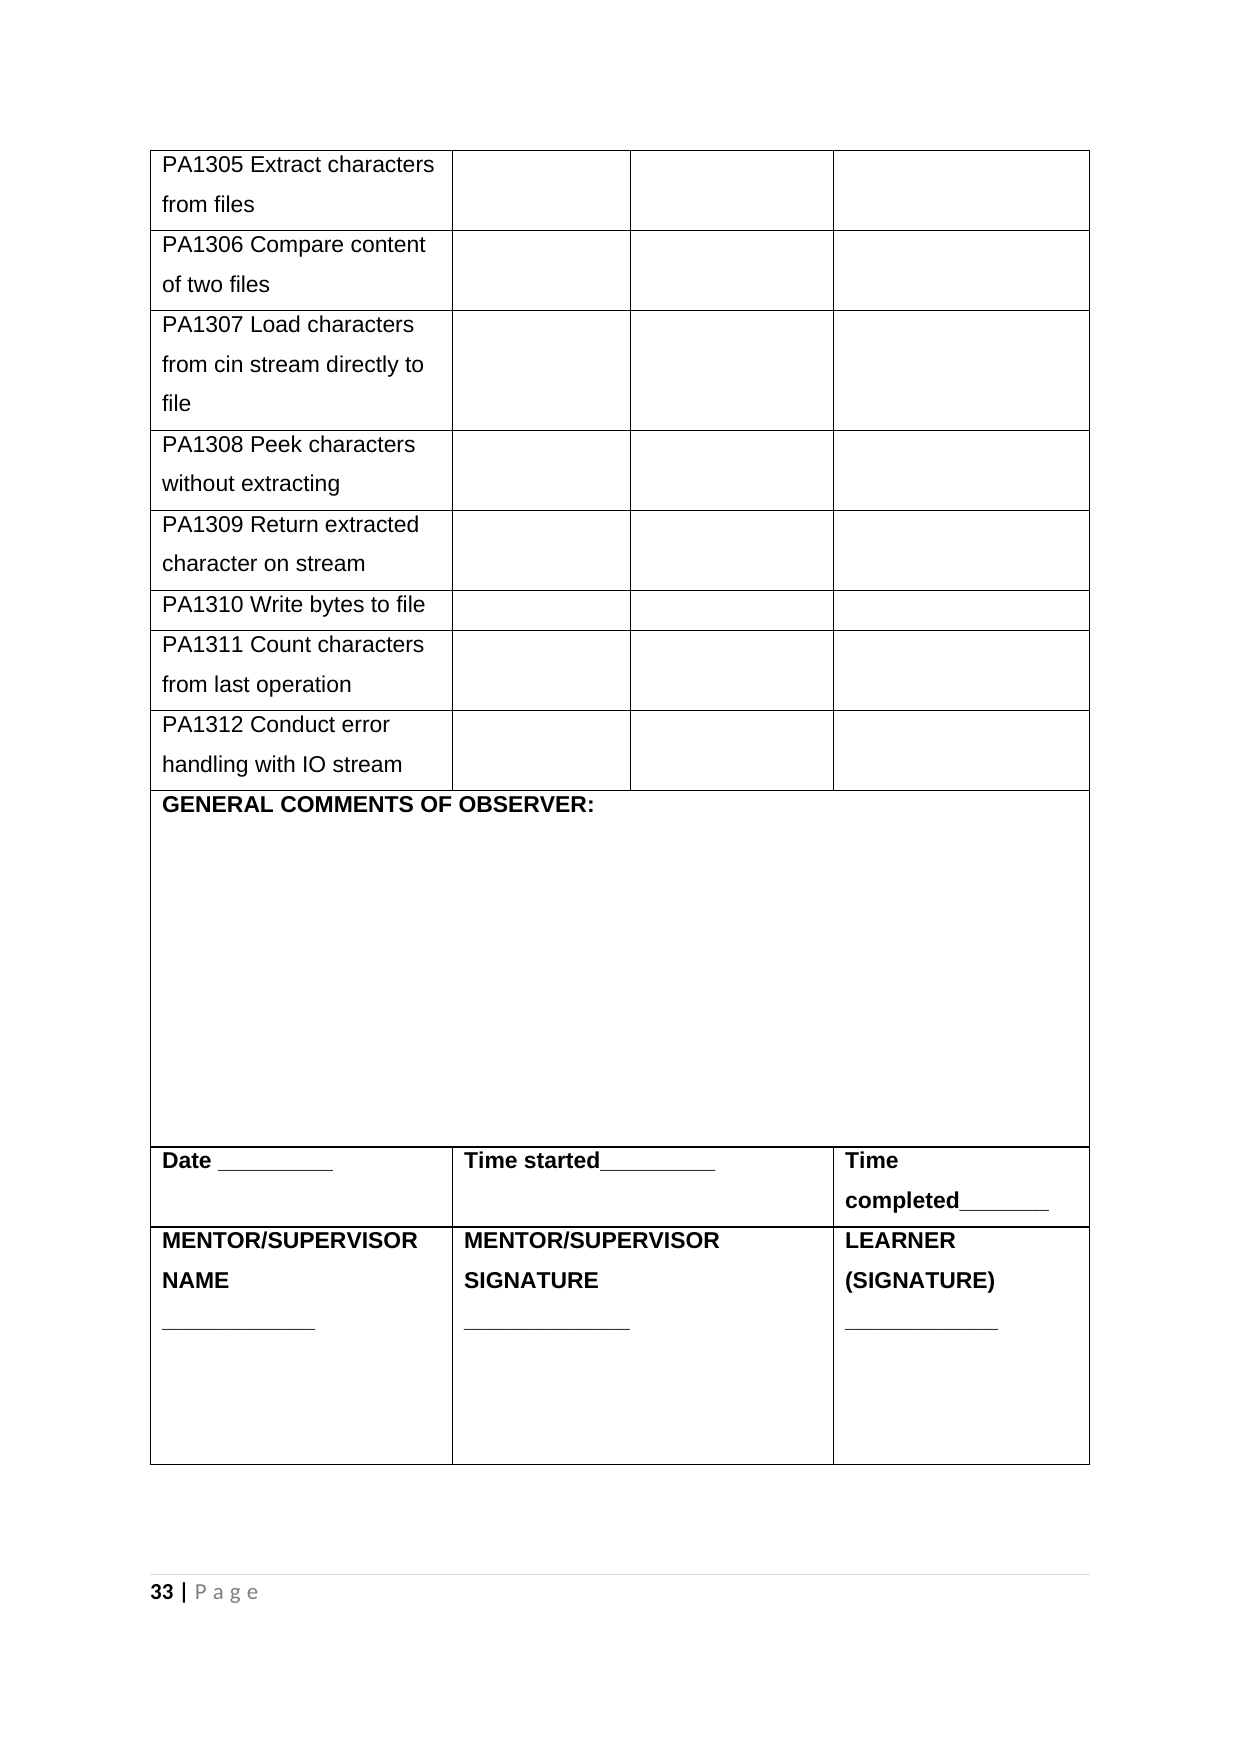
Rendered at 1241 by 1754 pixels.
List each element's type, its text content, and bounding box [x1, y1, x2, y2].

table_cell [453, 631, 630, 710]
table_cell [453, 151, 630, 230]
table_cell [834, 151, 1089, 230]
table_cell [834, 231, 1089, 310]
table_cell PA1306 Compare content of two files [151, 231, 452, 310]
table_cell PA1309 Return extracted character on stream [151, 511, 452, 589]
table_cell [834, 711, 1089, 790]
table_cell [834, 591, 1089, 630]
table_cell [453, 431, 630, 509]
table_cell [631, 231, 833, 310]
table_cell [631, 711, 833, 790]
table_cell GENERAL COMMENTS OF OBSERVER: [151, 791, 1089, 1146]
table_cell [834, 631, 1089, 710]
table_cell PA1310 Write bytes to file [151, 591, 452, 630]
table_cell [834, 511, 1089, 589]
table_cell PA1312 Conduct error handling with IO stream [151, 711, 452, 790]
table_cell [453, 311, 630, 429]
table_cell Time completed_______ [834, 1148, 1089, 1226]
table_cell [453, 511, 630, 589]
table_cell PA1307 Load characters from cin stream directly to file [151, 311, 452, 429]
table_cell [453, 231, 630, 310]
table_cell [631, 631, 833, 710]
table_cell [631, 151, 833, 230]
table_cell Time started_________ [453, 1148, 833, 1226]
table_cell Date _________ [151, 1148, 452, 1226]
table_cell [631, 591, 833, 630]
table_cell PA1308 Peek characters without extracting [151, 431, 452, 509]
table_cell [631, 511, 833, 589]
table_cell [453, 711, 630, 790]
table_cell PA1311 Count characters from last operation [151, 631, 452, 710]
table_cell [631, 431, 833, 509]
table_cell [453, 591, 630, 630]
table_cell LEARNER (SIGNATURE) ____________ [834, 1228, 1089, 1464]
table_cell [631, 311, 833, 429]
table_cell MENTOR/SUPERVISOR NAME ____________ [151, 1228, 452, 1464]
table_cell [834, 311, 1089, 429]
table_cell PA1305 Extract characters from files [151, 151, 452, 230]
table_cell MENTOR/SUPERVISOR SIGNATURE _____________ [453, 1228, 833, 1464]
table_cell [834, 431, 1089, 509]
